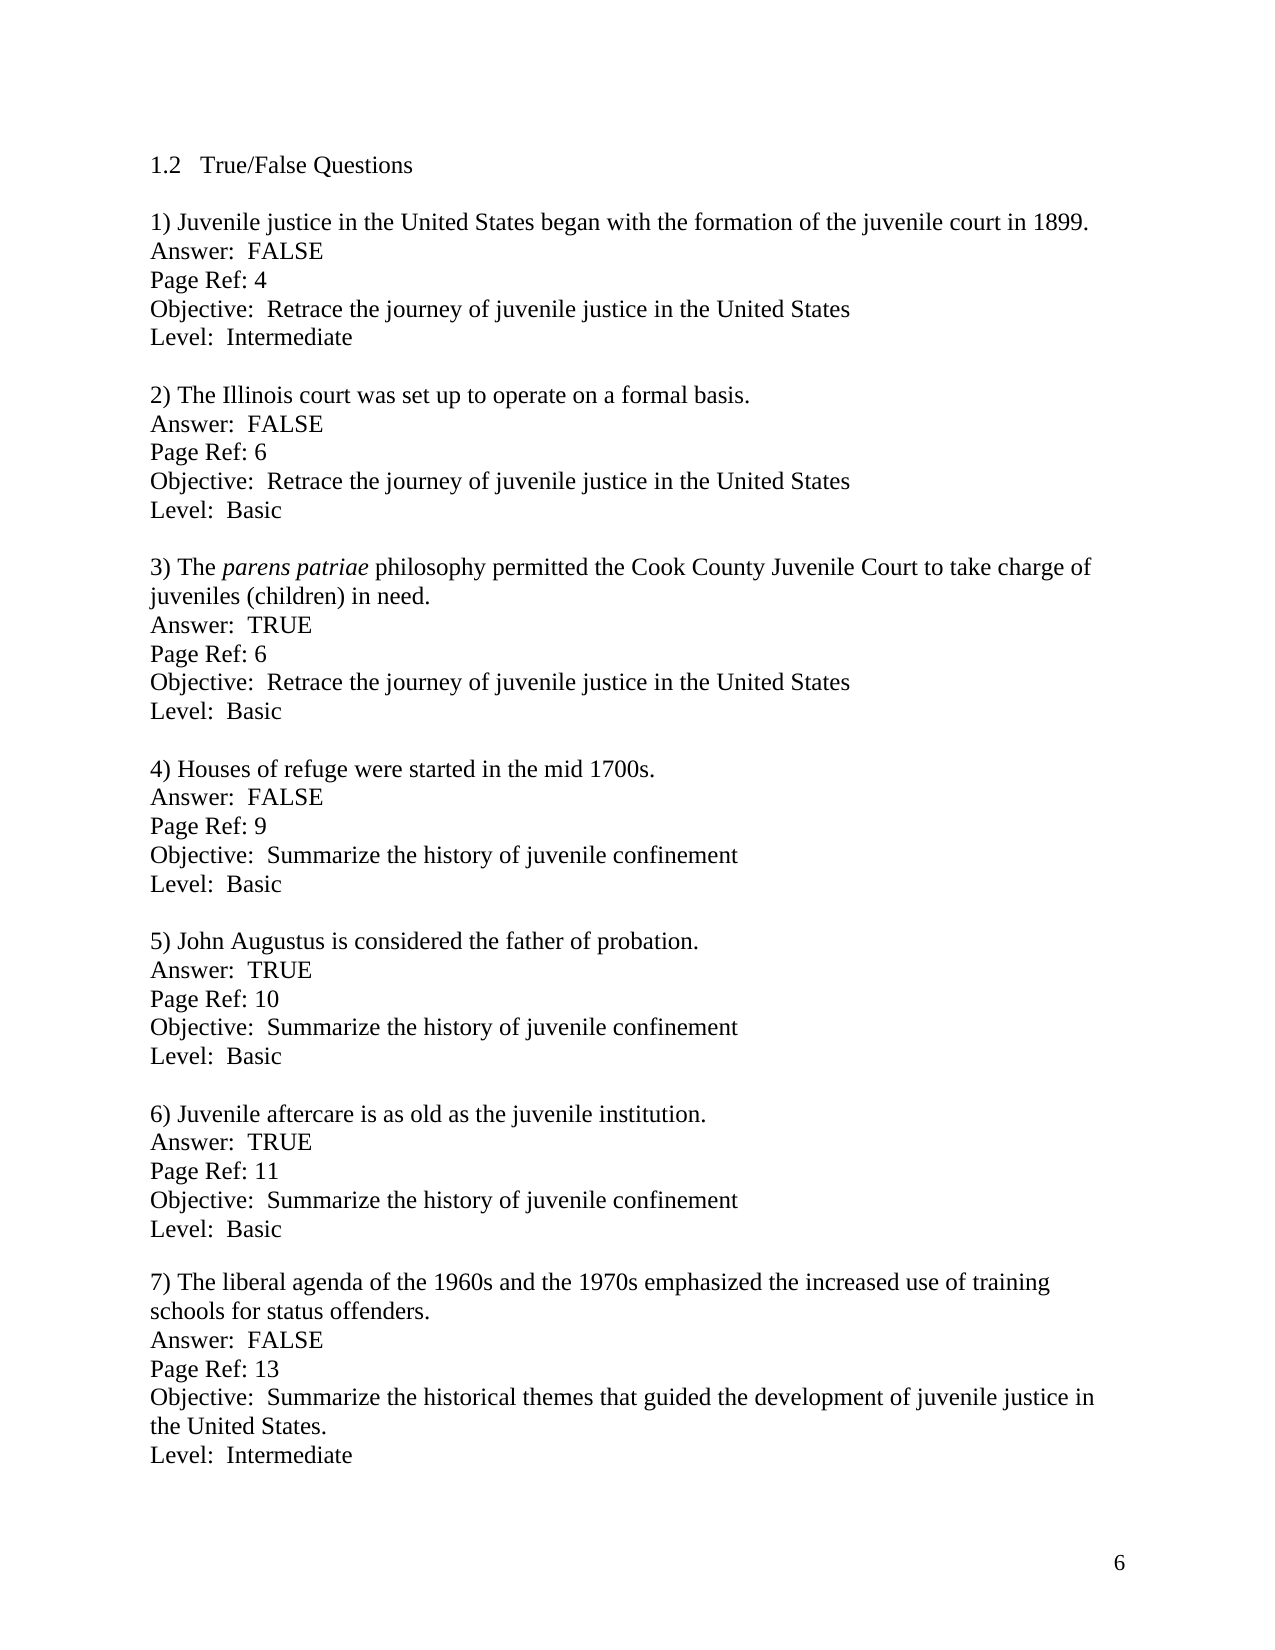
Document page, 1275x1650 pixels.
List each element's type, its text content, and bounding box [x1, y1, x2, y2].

text Objective: Retrace the journey of juvenile justice in the United States [150, 667, 1125, 696]
text Objective: Retrace the journey of juvenile justice in the United States [150, 466, 1125, 495]
text Answer: FALSE [150, 236, 1125, 265]
text Answer: TRUE [150, 1127, 1125, 1156]
text Answer: FALSE [150, 409, 1125, 437]
text Page Ref: 11 [150, 1156, 1125, 1185]
text Level: Basic [150, 869, 1125, 897]
text Objective: Retrace the journey of juvenile justice in the United States [150, 294, 1125, 322]
text 1.2 True/False Questions [150, 150, 1125, 179]
text Objective: Summarize the history of juvenile confinement [150, 840, 1125, 869]
text Page Ref: 9 [150, 811, 1125, 840]
text 3) The parens patriae philosophy permitted the Cook County Juvenile Court to take charge of juveniles (children) in need. [150, 552, 1125, 610]
text Answer: FALSE [150, 782, 1125, 811]
text 1) Juvenile justice in the United States began with the formation of the juvenile court in 1899. [150, 207, 1125, 236]
text Answer: TRUE [150, 955, 1125, 984]
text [150, 1382, 1125, 1440]
text Level: Basic [150, 495, 1125, 524]
text 6) Juvenile aftercare is as old as the juvenile institution. [150, 1099, 1125, 1127]
text 7) The liberal agenda of the 1960s and the 1970s emphasized the increased use of training schools for status offenders. [150, 1267, 1125, 1325]
text Answer: FALSE [150, 1325, 1125, 1354]
text Level: Basic [150, 1041, 1125, 1070]
text Answer: TRUE [150, 610, 1125, 639]
text 2) The Illinois court was set up to operate on a formal basis. [150, 380, 1125, 409]
text Page Ref: 4 [150, 265, 1125, 294]
text Level: Basic [150, 1214, 1125, 1242]
text Page Ref: 6 [150, 639, 1125, 667]
text Level: Intermediate [150, 322, 1125, 351]
text 4) Houses of refuge were started in the mid 1700s. [150, 754, 1125, 782]
text Page Ref: 6 [150, 437, 1125, 466]
text Level: Basic [150, 696, 1125, 725]
text Objective: Summarize the history of juvenile confinement [150, 1185, 1125, 1214]
text Page Ref: 13 [150, 1354, 1125, 1382]
text Page Ref: 10 [150, 984, 1125, 1012]
text Level: Intermediate [150, 1440, 1125, 1469]
text Objective: Summarize the history of juvenile confinement [150, 1012, 1125, 1041]
text 5) John Augustus is considered the father of probation. [150, 926, 1125, 955]
